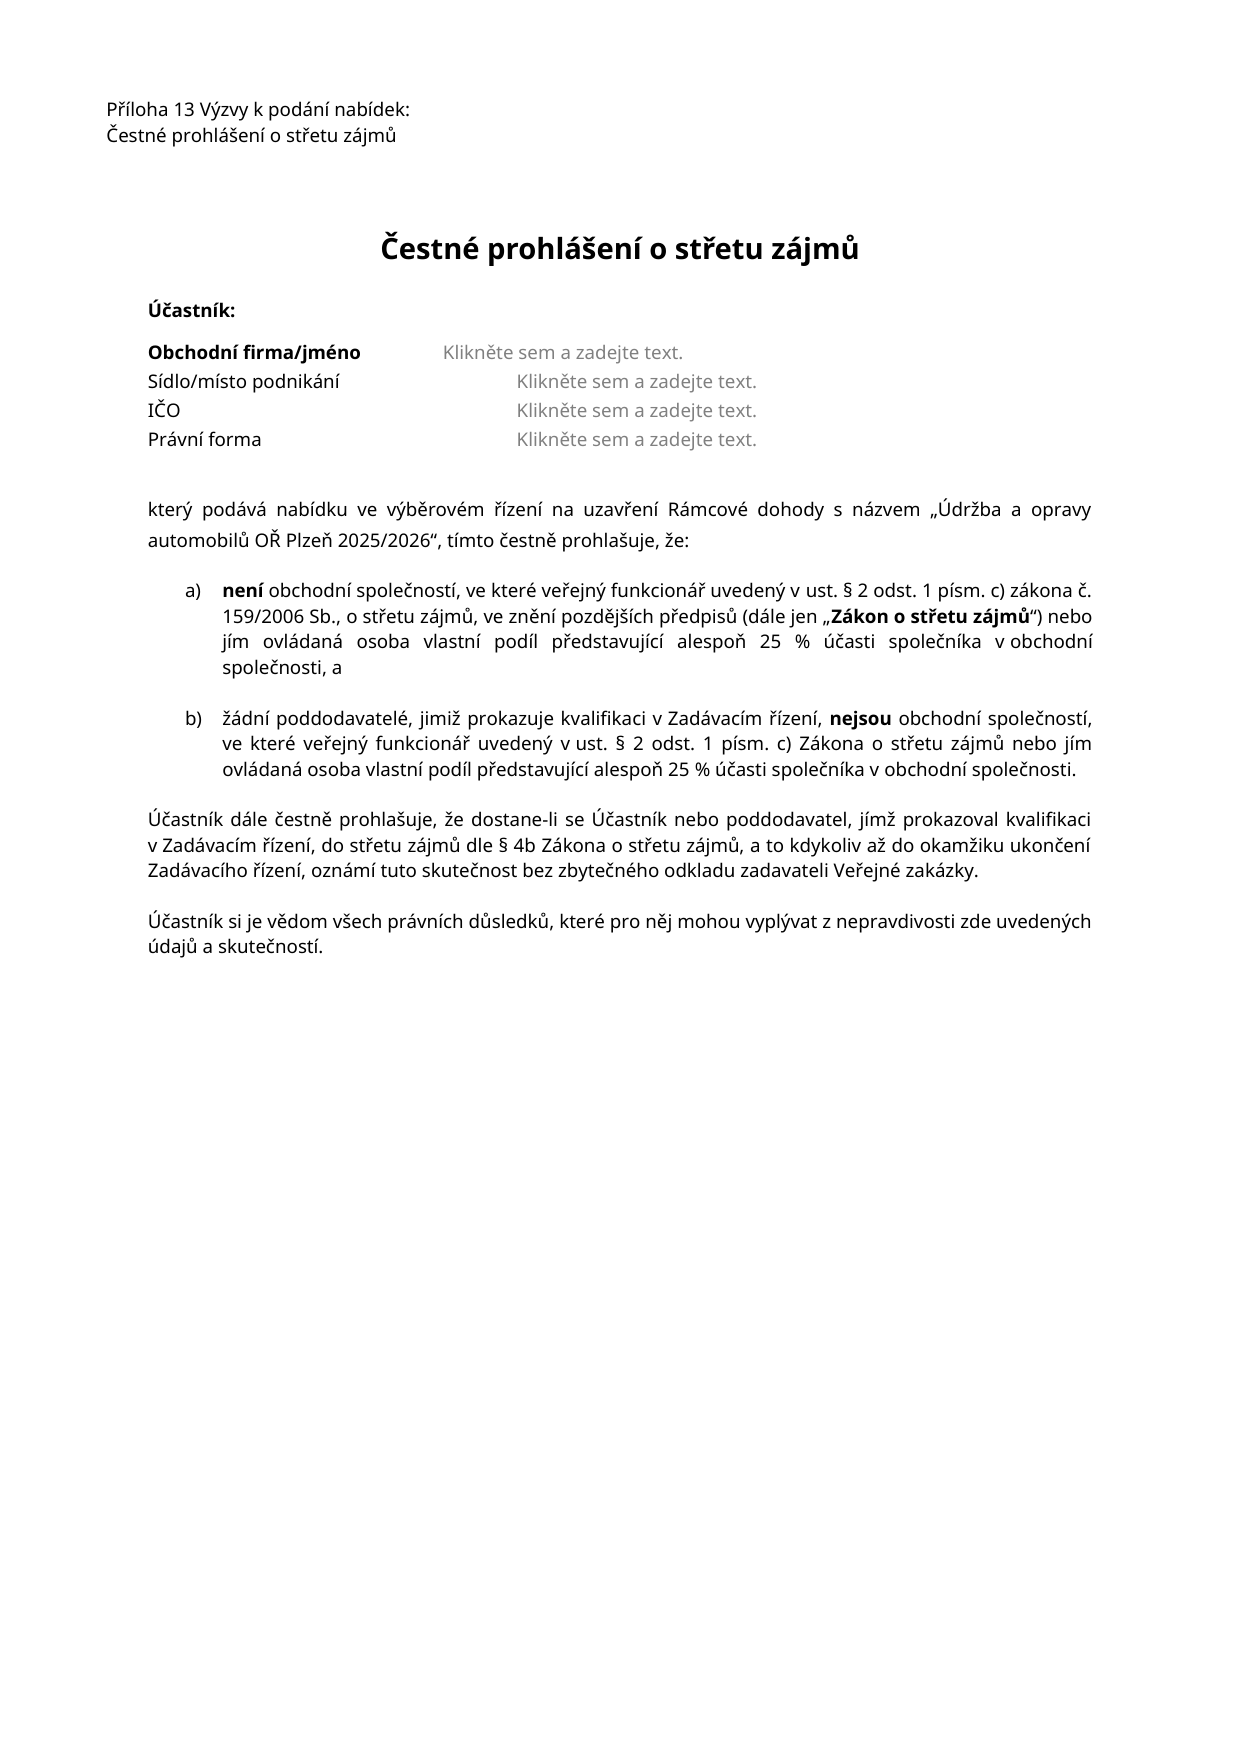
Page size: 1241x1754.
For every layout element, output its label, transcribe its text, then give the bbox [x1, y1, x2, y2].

list žádní poddodavatelé, jimiž prokazuje kvalifikaci v Zadávacím řízení, nejsou obchodní společností, ve které veřejný funkcionář uvedený v ust. § 2 odst. 1 písm. c) Zákona o střetu zájmů nebo jím ovládaná osoba vlastní podíl představující alespoň 25 % účasti společníka v obchodní společnosti. [185, 705, 1093, 781]
text Účastník dále čestně prohlašuje, že dostane-li se Účastník nebo poddodavatel, jímž prokazoval kvalifikaci v Zadávacím řízení, do střetu zájmů dle § 4b Zákona o střetu zájmů, a to kdykoliv až do okamžiku ukončení Zadávacího řízení, oznámí tuto skutečnost bez zbytečného odkladu zadavateli Veřejné zakázky. [148, 806, 1093, 883]
text IČO [148, 394, 1093, 423]
text Účastník si je vědom všech právních důsledků, které pro něj mohou vyplývat z nepravdivosti zde uvedených údajů a skutečností. [148, 908, 1093, 959]
text Sídlo/místo podnikání [148, 365, 1093, 394]
text Právní forma [148, 423, 1093, 452]
text Účastník: [148, 293, 1093, 324]
title Čestné prohlášení o střetu zájmů [148, 228, 1093, 268]
text který podává nabídku ve výběrovém řízení na uzavření Rámcové dohody s názvem „Údržba a opravy automobilů OŘ Plzeň 2025/2026“, tímto čestně prohlašuje, že: [148, 490, 1093, 553]
text Obchodní firma/jméno [148, 336, 1093, 365]
list není obchodní společností, ve které veřejný funkcionář uvedený v ust. § 2 odst. 1 písm. c) zákona č. 159/2006 Sb., o střetu zájmů, ve znění pozdějších předpisů (dále jen „Zákon o střetu zájmů“) nebo jím ovládaná osoba vlastní podíl představující alespoň 25 % účasti společníka v obchodní společnosti, a [185, 578, 1093, 680]
